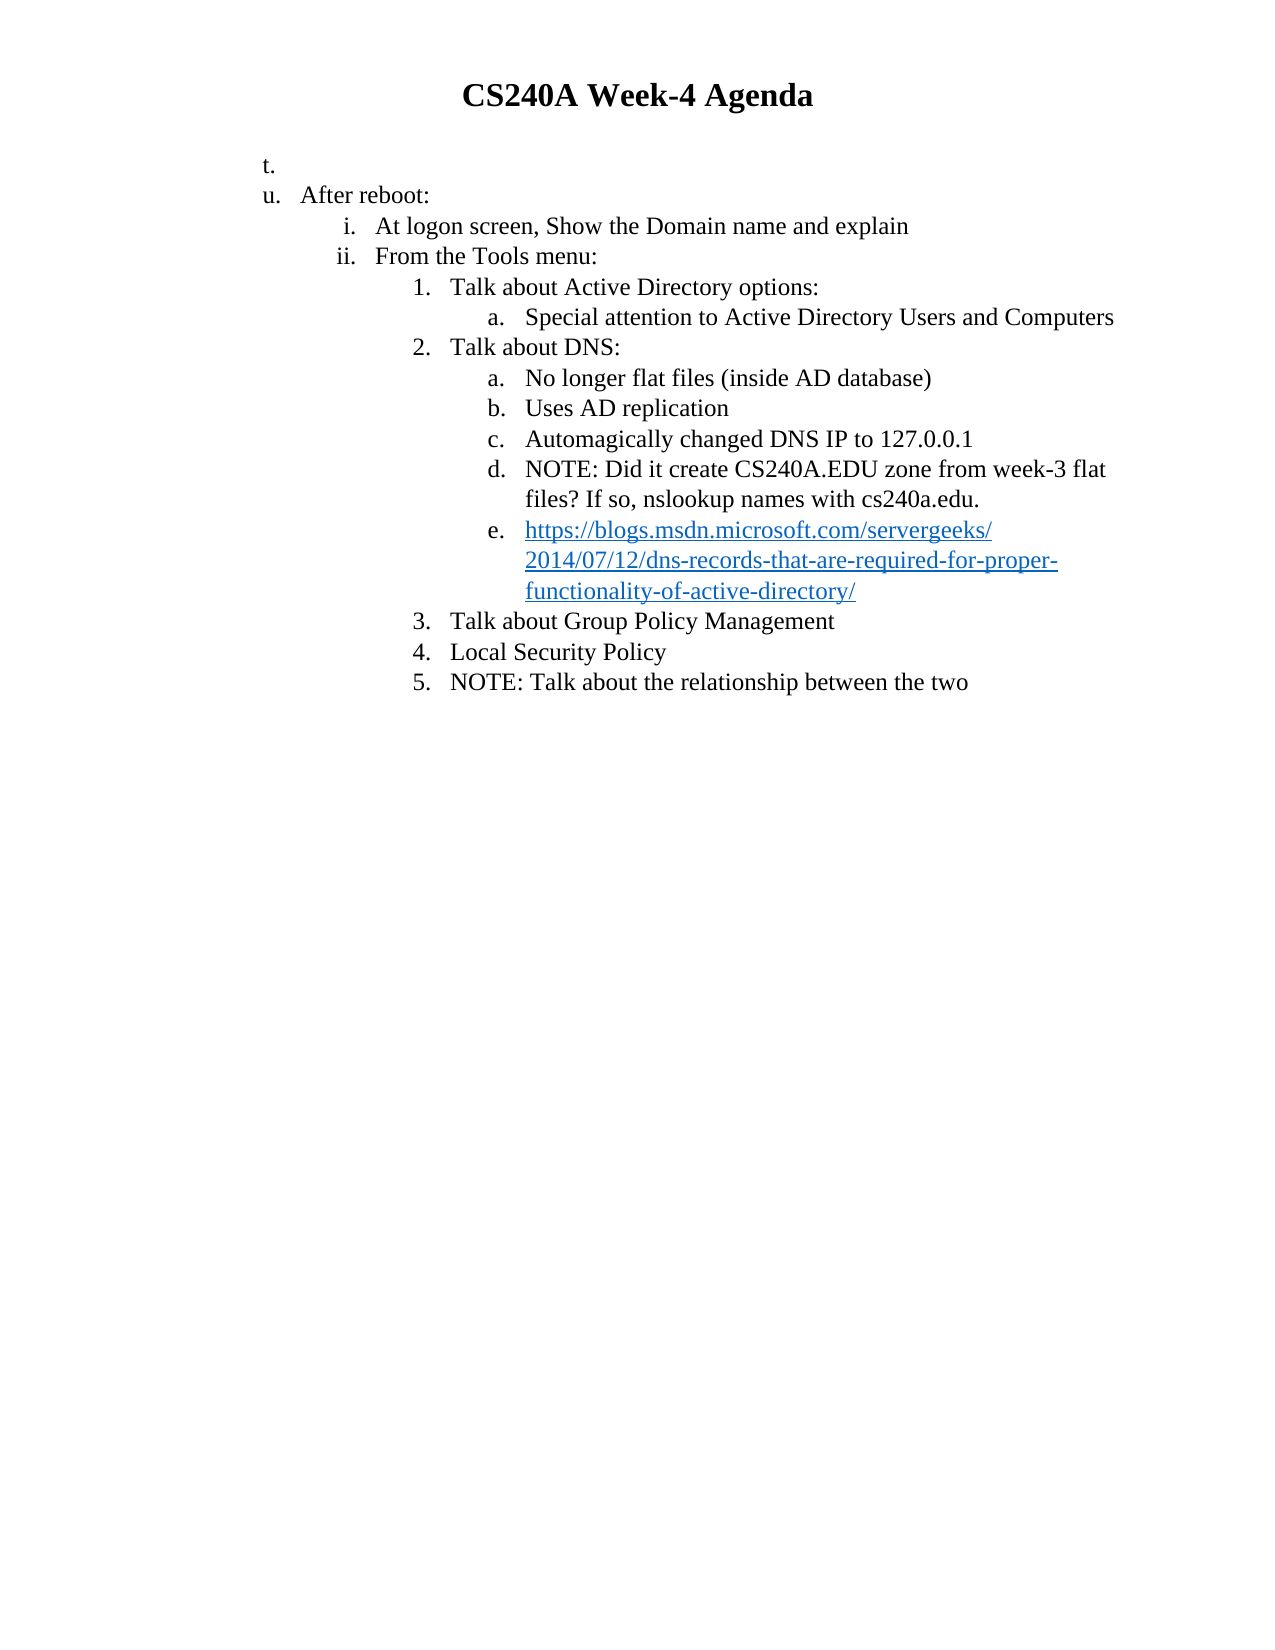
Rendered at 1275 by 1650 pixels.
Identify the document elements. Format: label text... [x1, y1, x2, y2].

list At logon screen, Show the Domain name and explain [356, 211, 1125, 239]
list Talk about Active Directory options: [412, 272, 1125, 300]
list No longer flat files (inside AD database) [487, 363, 1125, 392]
list NOTE: Did it create CS240A.EDU zone from week-3 flat files? If so, nslookup names with cs240a.edu. [487, 454, 1125, 513]
list NOTE: Talk about the relationship between the two [412, 667, 1125, 696]
list Uses AD replication [487, 393, 1125, 422]
list Special attention to Active Directory Users and Computers [487, 302, 1125, 331]
list Talk about DNS: [412, 332, 1125, 361]
list Talk about Group Policy Management [412, 606, 1125, 635]
list Local Security Policy [412, 637, 1125, 665]
list From the Tools menu: [356, 241, 1125, 270]
list Automagically changed DNS IP to 127.0.0.1 [487, 424, 1125, 452]
list After reboot: [262, 180, 1125, 209]
list https://blogs.msdn.microsoft.com/servergeeks/2014/07/12/dns-records-that-are-required-for-proper-functionality-of-active-directory/ [487, 515, 1125, 604]
